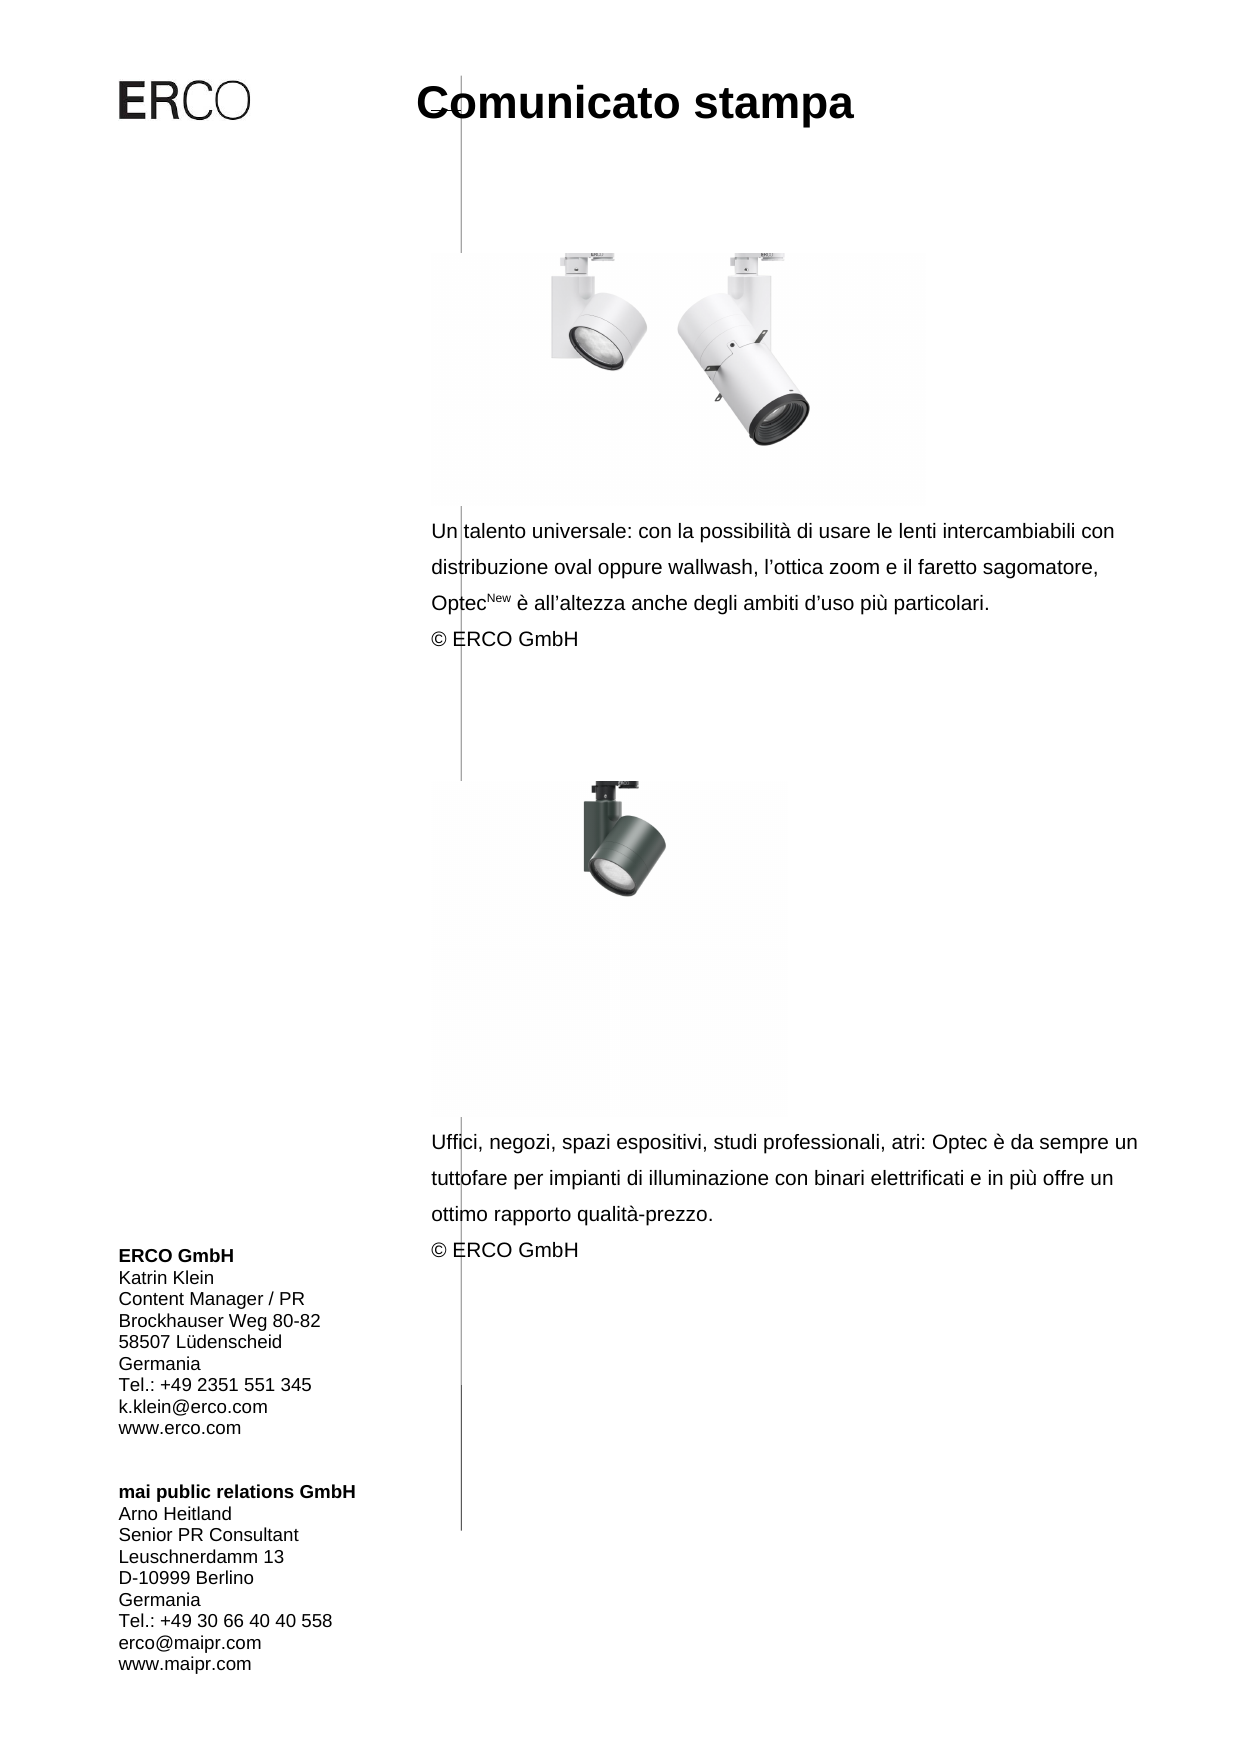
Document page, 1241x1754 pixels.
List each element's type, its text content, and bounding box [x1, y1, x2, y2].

text Uffici, negozi, spazi espositivi, studi professionali, atri: Optec è da sempre un tuttofare per impianti di illuminazione con binari elettrificati e in più offre un ottimo rapporto qualità-prezzo. [431, 1130, 1152, 1226]
picture [431, 253, 926, 506]
picture [431, 781, 789, 1117]
text © ERCO GmbH [431, 1238, 1152, 1262]
picture [118, 79, 251, 121]
text © ERCO GmbH [431, 627, 1152, 651]
text Un talento universale: con la possibilità di usare le lenti intercambiabili con distribuzione oval oppure wallwash, l’ottica zoom e il faretto sagomatore, OptecNew è all’altezza anche degli ambiti d’uso più particolari. [431, 519, 1152, 615]
